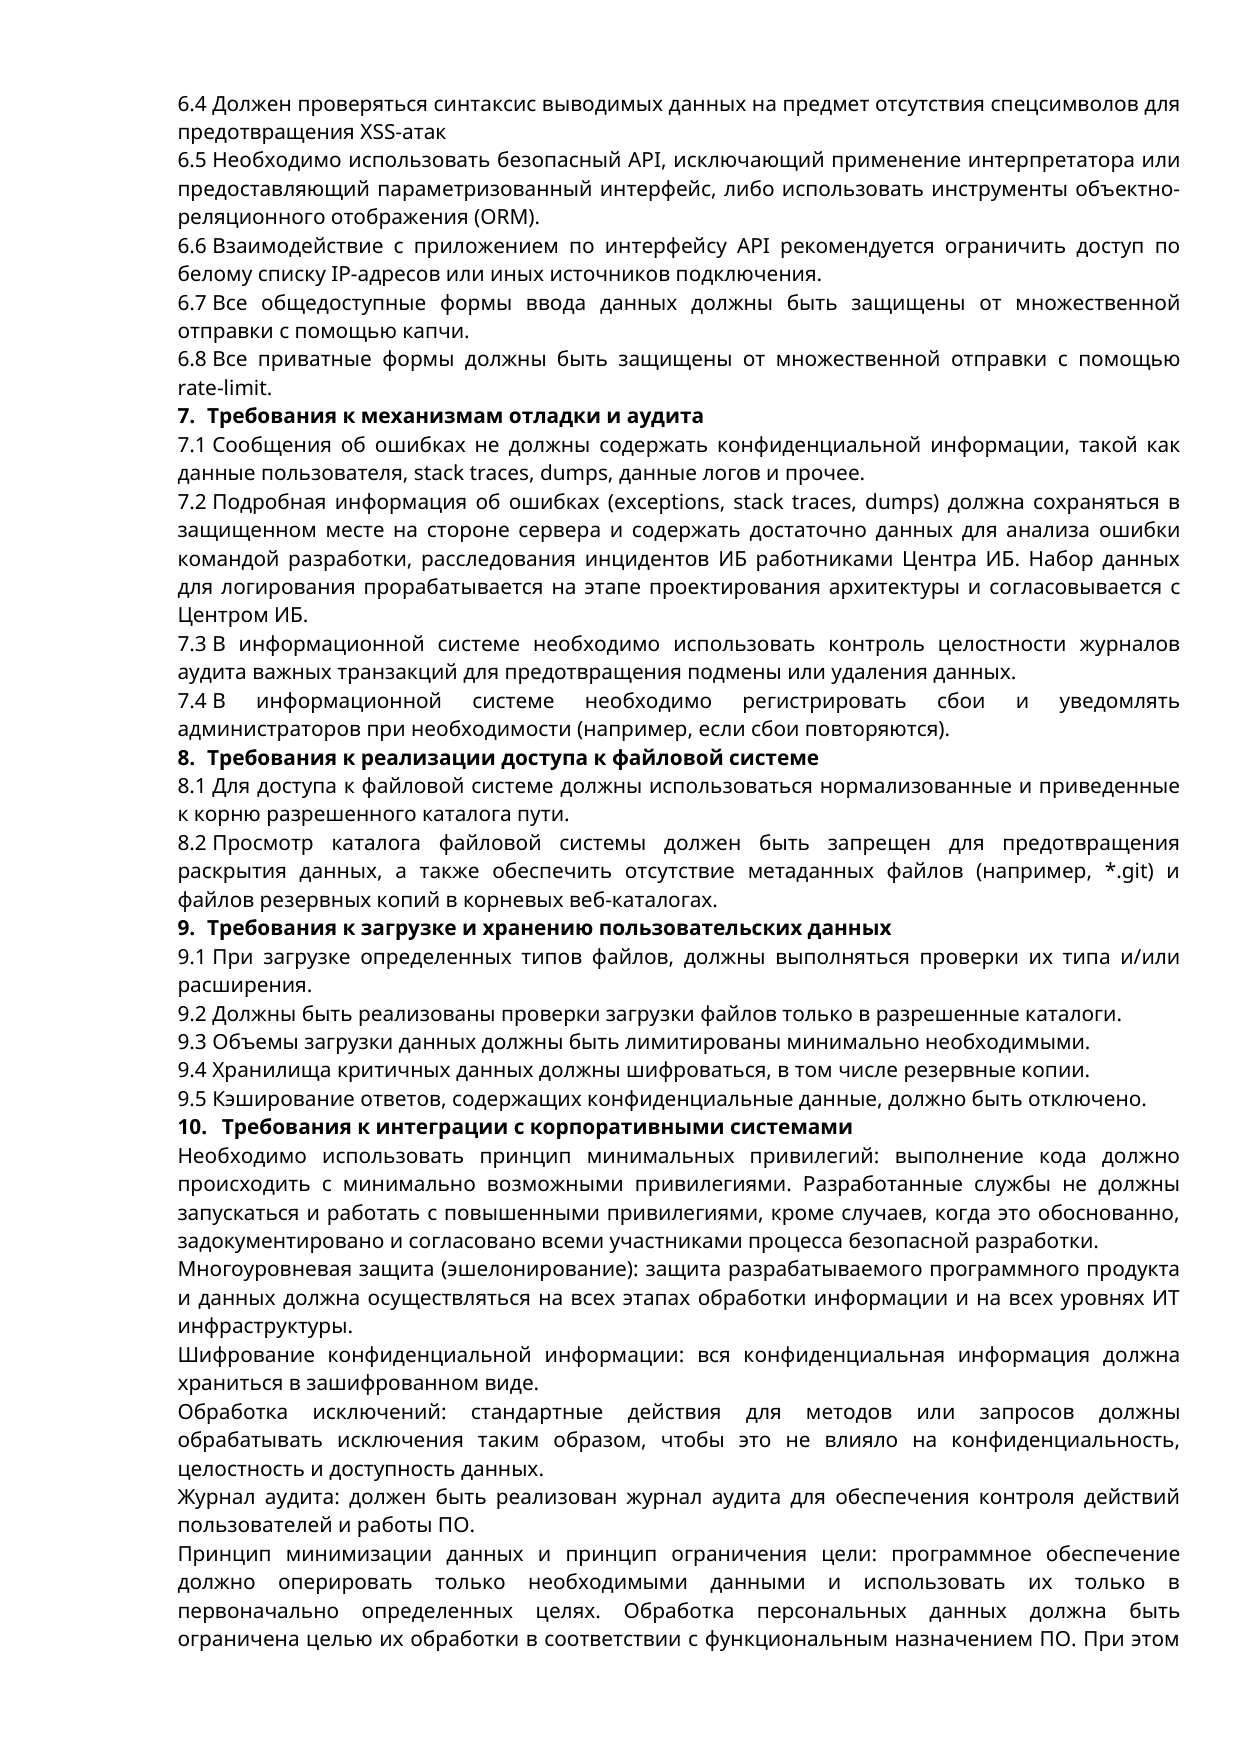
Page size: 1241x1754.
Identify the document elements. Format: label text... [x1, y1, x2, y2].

list Кэширование ответов, содержащих конфиденциальные данные, должно быть отключено. [177, 1084, 1181, 1112]
list При загрузке определенных типов файлов, должны выполняться проверки их типа и/или расширения. [177, 942, 1181, 999]
list Журнал аудита: должен быть реализован журнал аудита для обеспечения контроля действий пользователей и работы ПО. [177, 1482, 1181, 1539]
list Шифрование конфиденциальной информации: вся конфиденциальная информация должна храниться в зашифрованном виде. [177, 1340, 1181, 1397]
list Требования к механизмам отладки и аудита [177, 401, 1181, 430]
list Все общедоступные формы ввода данных должны быть защищены от множественной отправки с помощью капчи. [177, 288, 1181, 344]
list Требования к загрузке и хранению пользовательских данных [177, 913, 1181, 942]
list Взаимодействие с приложением по интерфейсу API рекомендуется ограничить доступ по белому списку IP-адресов или иных источников подключения. [177, 231, 1181, 288]
list В информационной системе необходимо регистрировать сбои и уведомлять администраторов при необходимости (например, если сбои повторяются). [177, 686, 1181, 743]
list Многоуровневая защита (эшелонирование): защита разрабатываемого программного продукта и данных должна осуществляться на всех этапах обработки информации и на всех уровнях ИТ инфраструктуры. [177, 1254, 1181, 1340]
list Требования к реализации доступа к файловой системе [177, 743, 1181, 771]
list Обработка исключений: стандартные действия для методов или запросов должны обрабатывать исключения таким образом, чтобы это не влияло на конфиденциальность, целостность и доступность данных. [177, 1397, 1181, 1482]
list Необходимо использовать безопасный API, исключающий применение интерпретатора или предоставляющий параметризованный интерфейс, либо использовать инструменты объектно-реляционного отображения (ORM). [177, 146, 1181, 231]
list Подробная информация об ошибках (exceptions, stack traces, dumps) должна сохраняться в защищенном месте на стороне сервера и содержать достаточно данных для анализа ошибки командой разработки, расследования инцидентов ИБ работниками Центра ИБ. Набор данных для логирования прорабатывается на этапе проектирования архитектуры и согласовывается с Центром ИБ. [177, 487, 1181, 629]
list В информационной системе необходимо использовать контроль целостности журналов аудита важных транзакций для предотвращения подмены или удаления данных. [177, 629, 1181, 686]
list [177, 1539, 1181, 1653]
list Объемы загрузки данных должны быть лимитированы минимально необходимыми. [177, 1027, 1181, 1056]
list Все приватные формы должны быть защищены от множественной отправки с помощью rate-limit. [177, 344, 1181, 401]
list Хранилища критичных данных должны шифроваться, в том числе резервные копии. [177, 1056, 1181, 1084]
list Требования к интеграции с корпоративными системами [177, 1112, 1181, 1141]
list Для доступа к файловой системе должны использоваться нормализованные и приведенные к корню разрешенного каталога пути. [177, 771, 1181, 828]
list Сообщения об ошибках не должны содержать конфиденциальной информации, такой как данные пользователя, stack traces, dumps, данные логов и прочее. [177, 430, 1181, 487]
list Просмотр каталога файловой системы должен быть запрещен для предотвращения раскрытия данных, а также обеспечить отсутствие метаданных файлов (например, *.git) и файлов резервных копий в корневых веб-каталогах. [177, 828, 1181, 913]
list Необходимо использовать принцип минимальных привилегий: выполнение кода должно происходить с минимально возможными привилегиями. Разработанные службы не должны запускаться и работать с повышенными привилегиями, кроме случаев, когда это обоснованно, задокументировано и согласовано всеми участниками процесса безопасной разработки. [177, 1141, 1181, 1254]
list Должен проверяться синтаксис выводимых данных на предмет отсутствия спецсимволов для предотвращения XSS-атак [177, 89, 1181, 146]
list Должны быть реализованы проверки загрузки файлов только в разрешенные каталоги. [177, 999, 1181, 1027]
